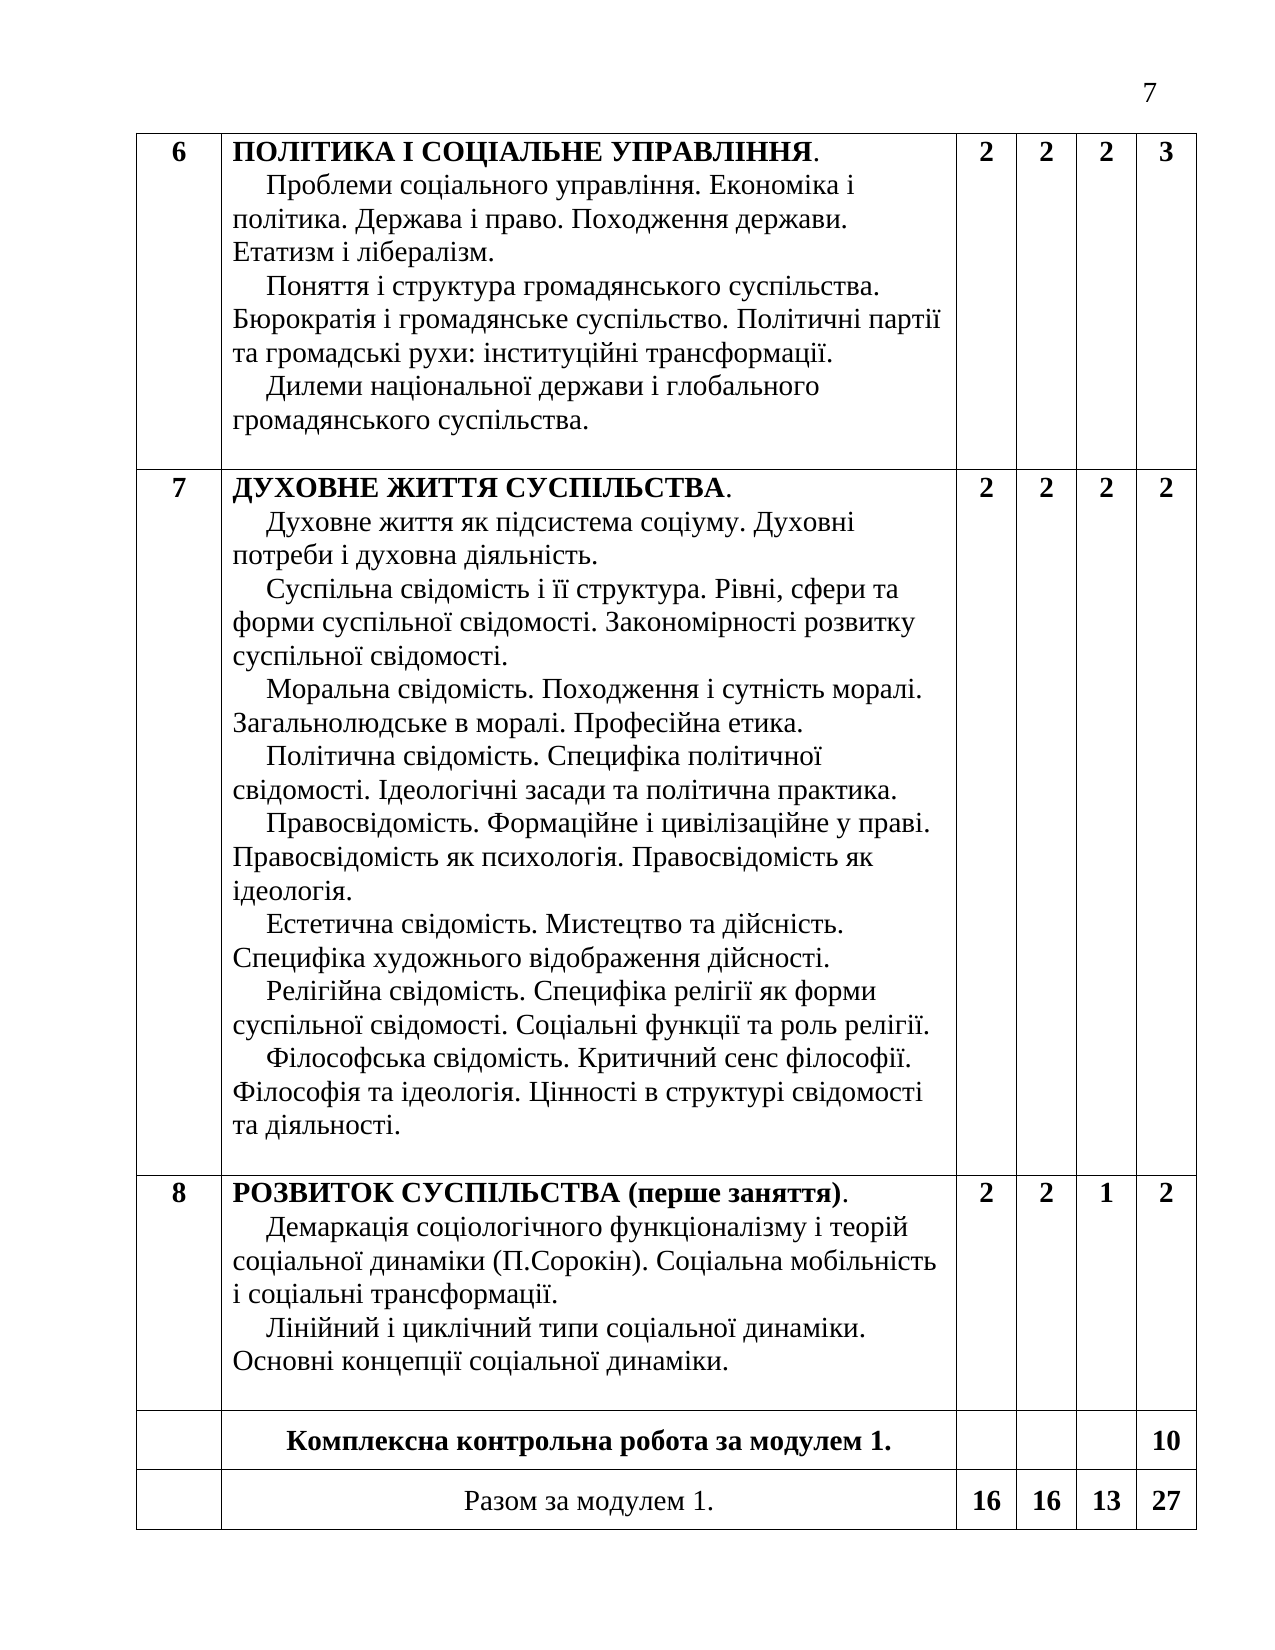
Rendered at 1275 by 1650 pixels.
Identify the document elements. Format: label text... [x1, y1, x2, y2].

table_cell 2 [957, 134, 1016, 469]
table_cell 2 [957, 1176, 1016, 1410]
table_cell 2 [1017, 1176, 1076, 1410]
table_cell 2 [1017, 134, 1076, 469]
table_cell 8 [137, 1176, 221, 1410]
table_cell [137, 1411, 221, 1469]
table_cell ДУХОВНЕ ЖИТТЯ СУСПІЛЬСТВА. Духовне життя як підсистема соціуму. Духовні потреби і духовна діяльність. Суспільна свідомість і її структура. Рівні, сфери та форми суспільної свідомості. Закономірності розвитку суспільної свідомості. Моральна свідомість. Походження і сутність моралі. Загальнолюдське в моралі. Професійна етика. Політична свідомість. Специфіка політичної свідомості. Ідеологічні засади та політична практика. Правосвідомість. Формаційне і цивілізаційне у праві. Правосвідомість як психологія. Правосвідомість як ідеологія. Естетична свідомість. Мистецтво та дійсність. Специфіка художнього відображення дійсності. Релігійна свідомість. Специфіка релігії як форми суспільної свідомості. Соціальні функції та роль релігії. Філософська свідомість. Критичний сенс філософії. Філософія та ідеологія. Цінності в структурі свідомості та діяльності. [222, 470, 956, 1174]
table_cell 7 [137, 470, 221, 1174]
table_cell 2 [1017, 470, 1076, 1174]
table_cell [957, 1411, 1016, 1469]
table_cell 6 [137, 134, 221, 469]
table_cell 27 [1137, 1470, 1196, 1528]
table_cell [137, 1470, 221, 1528]
table_cell ПОЛІТИКА І СОЦІАЛЬНЕ УПРАВЛІННЯ. Проблеми соціального управління. Економіка і політика. Держава і право. Походження держави. Етатизм і лібералізм. Поняття і структура громадянського суспільства. Бюрократія і громадянське суспільство. Політичні партії та громадські рухи: інституційні трансформації. Дилеми національної держави і глобального громадянського суспільства. [222, 134, 956, 469]
table_cell [1017, 1411, 1076, 1469]
table_cell 3 [1137, 134, 1196, 469]
table_cell 2 [1077, 134, 1136, 469]
table_cell 2 [957, 470, 1016, 1174]
table_cell РОЗВИТОК СУСПІЛЬСТВА (перше заняття). Демаркація соціологічного функціоналізму і теорій соціальної динаміки (П.Сорокін). Соціальна мобільність і соціальні трансформації. Лінійний і циклічний типи соціальної динаміки. Основні концепції соціальної динаміки. [222, 1176, 956, 1410]
table_cell [1077, 1411, 1136, 1469]
table_cell 13 [1077, 1470, 1136, 1528]
table_cell 16 [957, 1470, 1016, 1528]
table_cell 1 [1077, 1176, 1136, 1410]
table_cell 2 [1137, 1176, 1196, 1410]
table_cell Комплексна контрольна робота за модулем 1. [222, 1411, 956, 1469]
table_cell 2 [1077, 470, 1136, 1174]
table_cell 2 [1137, 470, 1196, 1174]
table_cell 10 [1137, 1411, 1196, 1469]
table_cell Разом за модулем 1. [222, 1470, 956, 1528]
table_cell 16 [1017, 1470, 1076, 1528]
